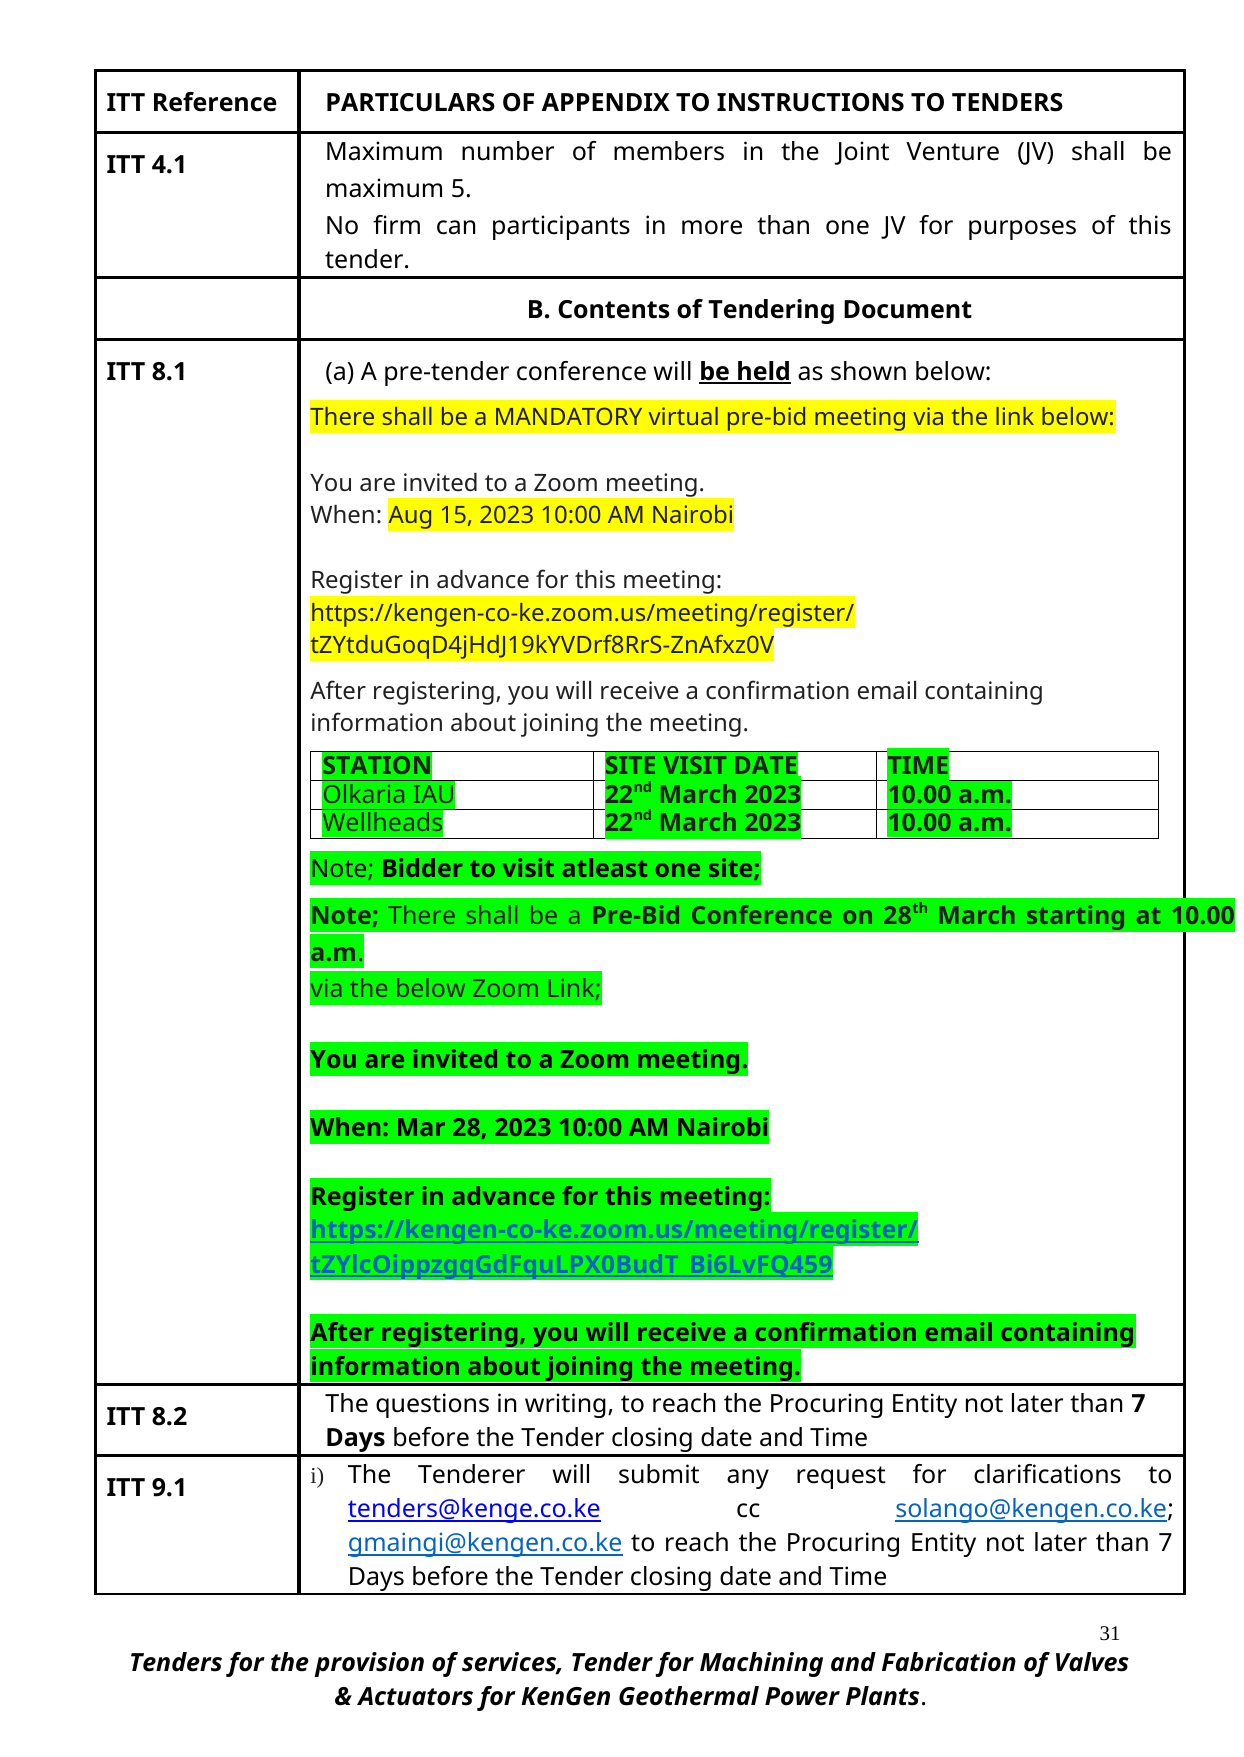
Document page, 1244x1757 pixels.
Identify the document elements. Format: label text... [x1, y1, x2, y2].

table_cell ITT 4.1 [97, 134, 297, 276]
table_cell The questions in writing, to reach the Procuring Entity not later than 7 Days before the Tender closing date and Time [301, 1386, 1183, 1454]
table_cell [97, 279, 297, 338]
table_cell ITT 8.2 [97, 1386, 297, 1454]
table_cell ITT 9.1 [97, 1457, 297, 1593]
table_header ITT Reference [97, 72, 297, 131]
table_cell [301, 1457, 1183, 1593]
table_cell (a) A pre-tender conference will be held as shown below: There shall be a MANDATORY virtual pre-bid meeting via the link below: You are invited to a Zoom meeting. When: Aug 15, 2023 10:00 AM Nairobi Register in advance for this meeting: https://kengen-co-ke.zoom.us/meeting/register/tZYtduGoqD4jHdJ19kYVDrf8RrS-ZnAfxz0V After registering, you will receive a confirmation email containing information about joining the meeting. Note; Bidder to visit atleast one site; Note; There shall be a Pre-Bid Conference on 28th March starting at 10.00 a.m. via the below Zoom Link; You are invited to a Zoom meeting. When: Mar 28, 2023 10:00 AM Nairobi Register in advance for this meeting: https://kengen-co-ke.zoom.us/meeting/register/tZYlcOippzgqGdFquLPX0BudT_Bi6LvFQ459 After registering, you will receive a confirmation email containing information about joining the meeting. [301, 341, 1183, 1382]
table_cell B. Contents of Tendering Document [301, 279, 1183, 338]
table_cell Maximum number of members in the Joint Venture (JV) shall be maximum 5. No firm can participants in more than one JV for purposes of this tender. [301, 134, 1183, 276]
table_header PARTICULARS OF APPENDIX TO INSTRUCTIONS TO TENDERS [301, 72, 1183, 131]
table_cell ITT 8.1 [97, 341, 297, 1382]
